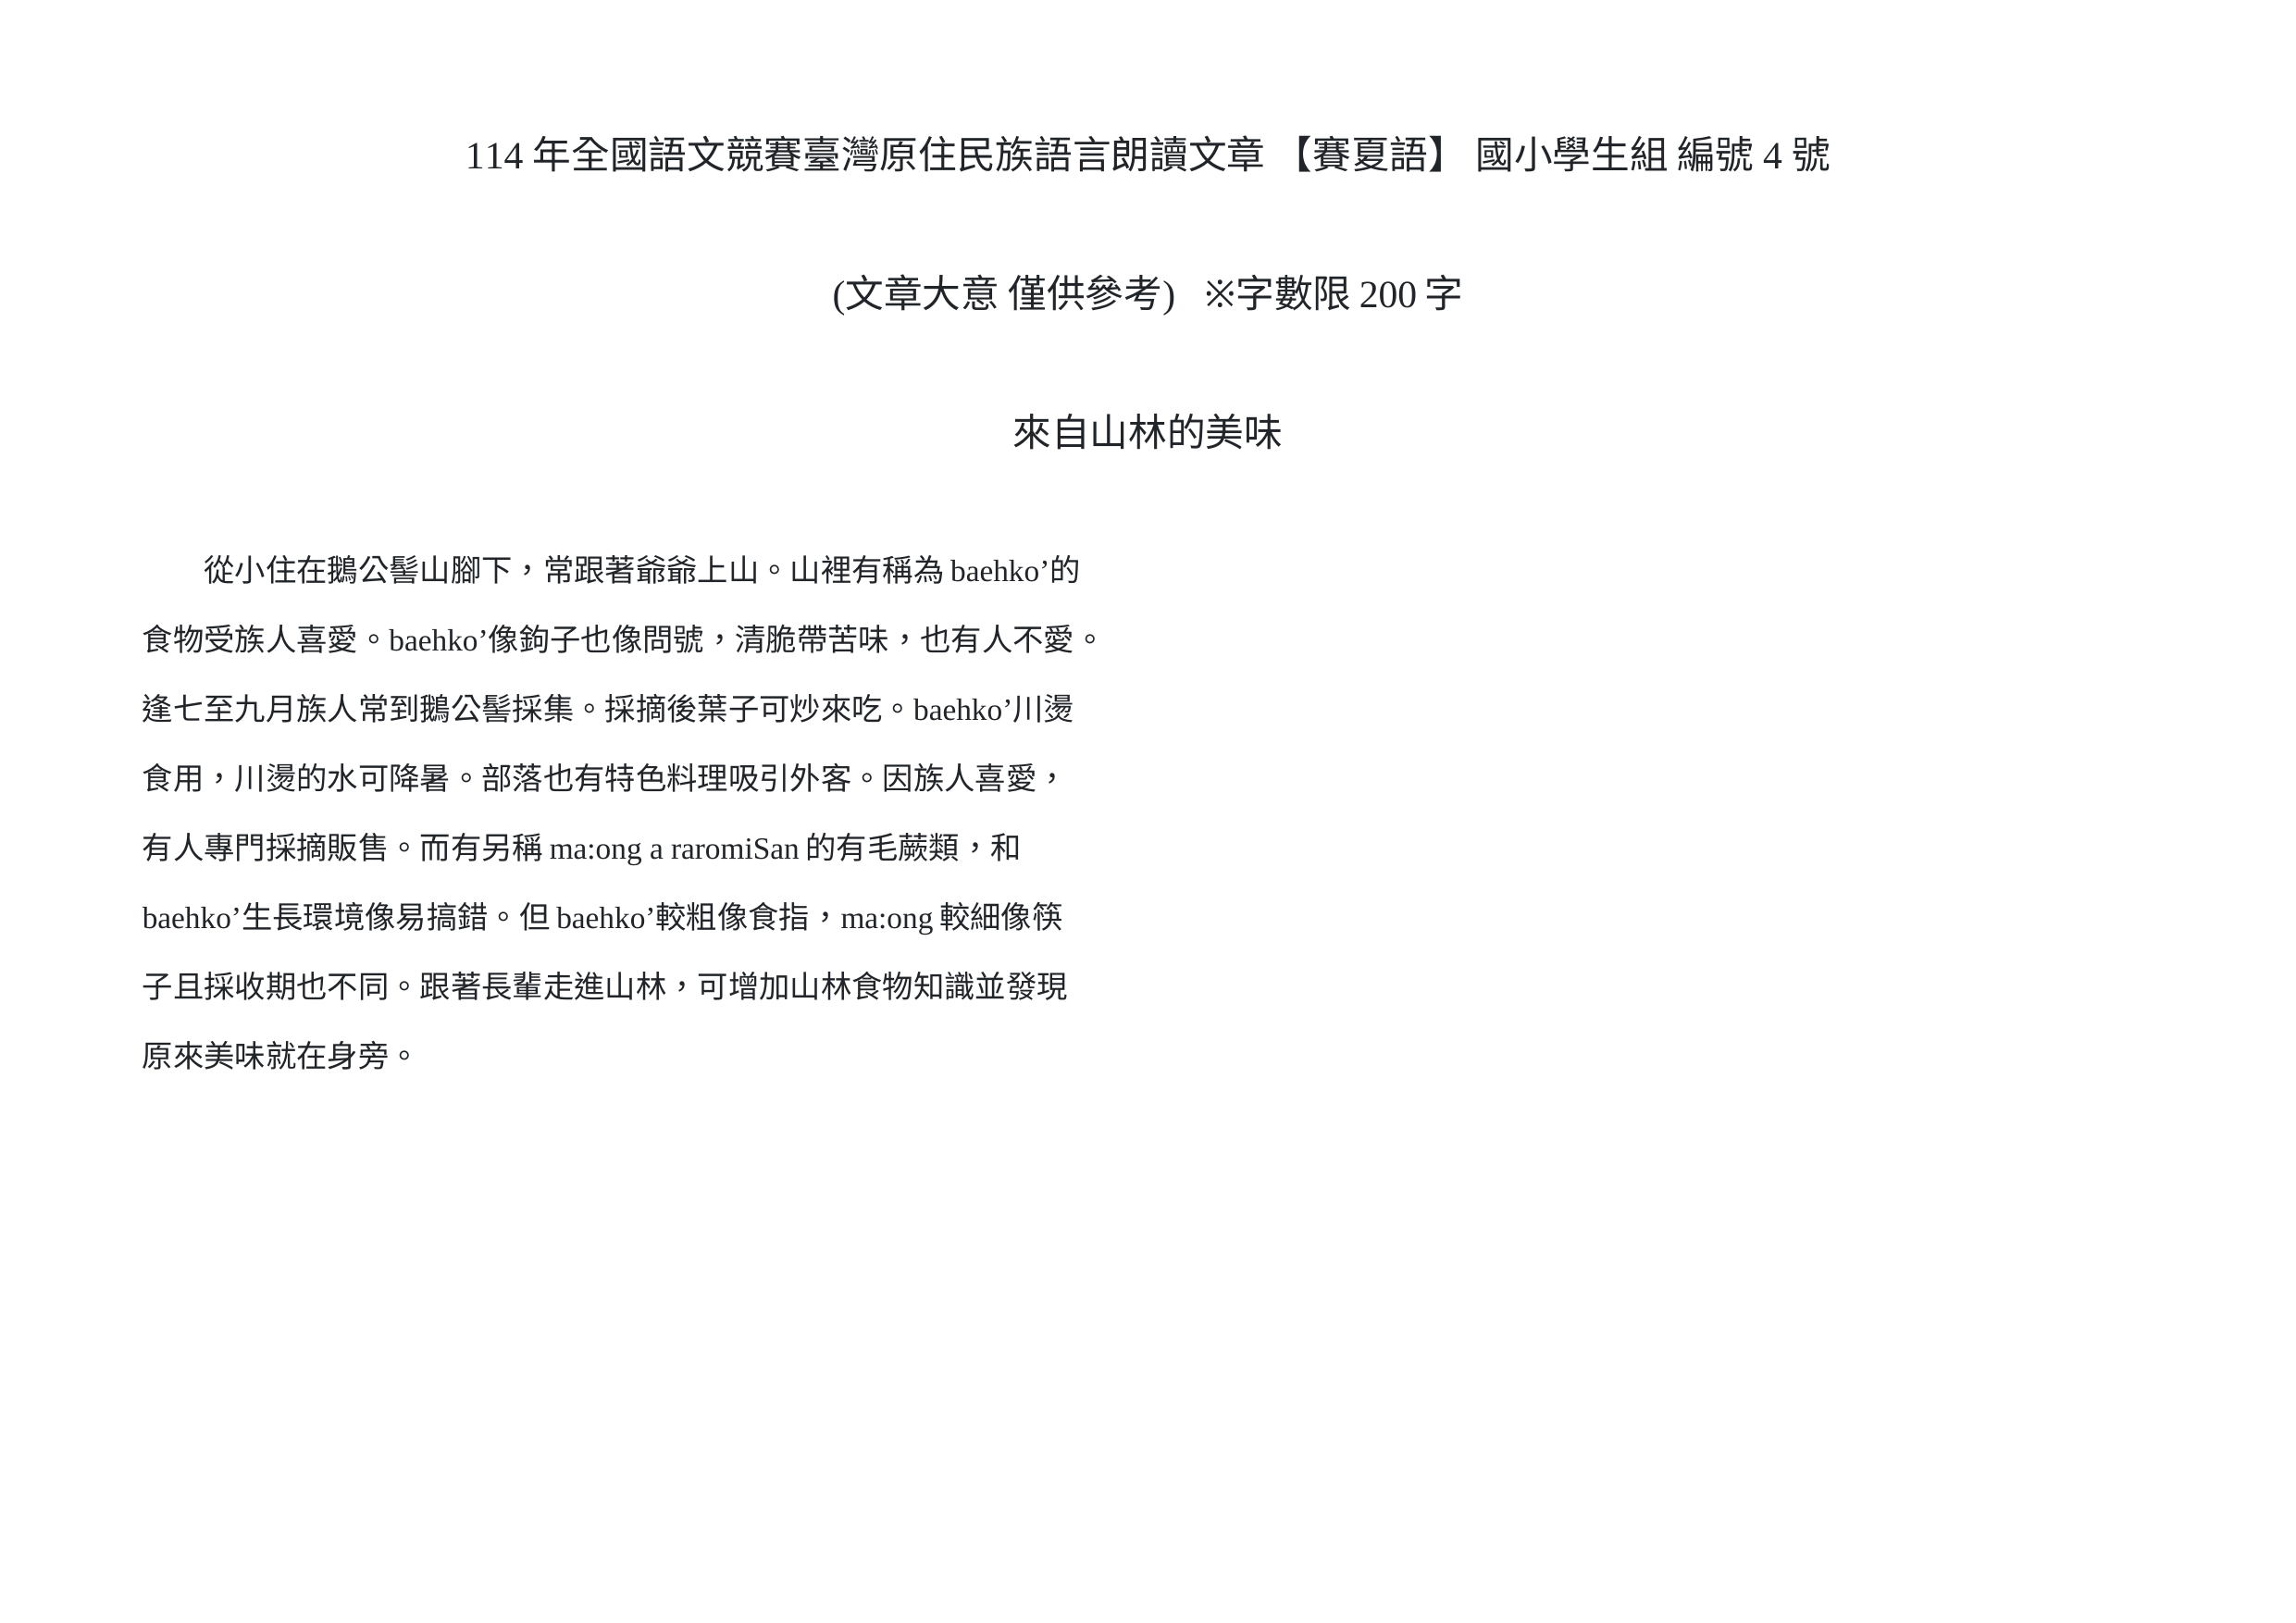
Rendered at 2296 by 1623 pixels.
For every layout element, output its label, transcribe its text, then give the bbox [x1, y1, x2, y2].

text 來自山林的美味 [142, 395, 2153, 465]
text 從小住在鵝公髻山腳下，常跟著爺爺上山。山裡有稱為baehko’的食物受族人喜愛。baehko’像鉤子也像問號，清脆帶苦味，也有人不愛。逢七至九月族人常到鵝公髻採集。採摘後葉子可炒來吃。baehko’川燙食用，川燙的水可降暑。部落也有特色料理吸引外客。因族人喜愛，有人專門採摘販售。而有另稱ma:ong a raromiSan的有毛蕨類，和baehko’生長環境像易搞錯。但baehko’較粗像食指，ma:ong較細像筷子且採收期也不同。跟著長輩走進山林，可增加山林食物知識並發現原來美味就在身旁。 [142, 534, 1090, 1089]
text (文章大意 僅供參考) ※字數限200字 [142, 256, 2153, 326]
text 114 年全國語文競賽臺灣原住民族語言朗讀文章 【賽夏語】 國小學生組 編號 4 號 [142, 118, 2153, 187]
